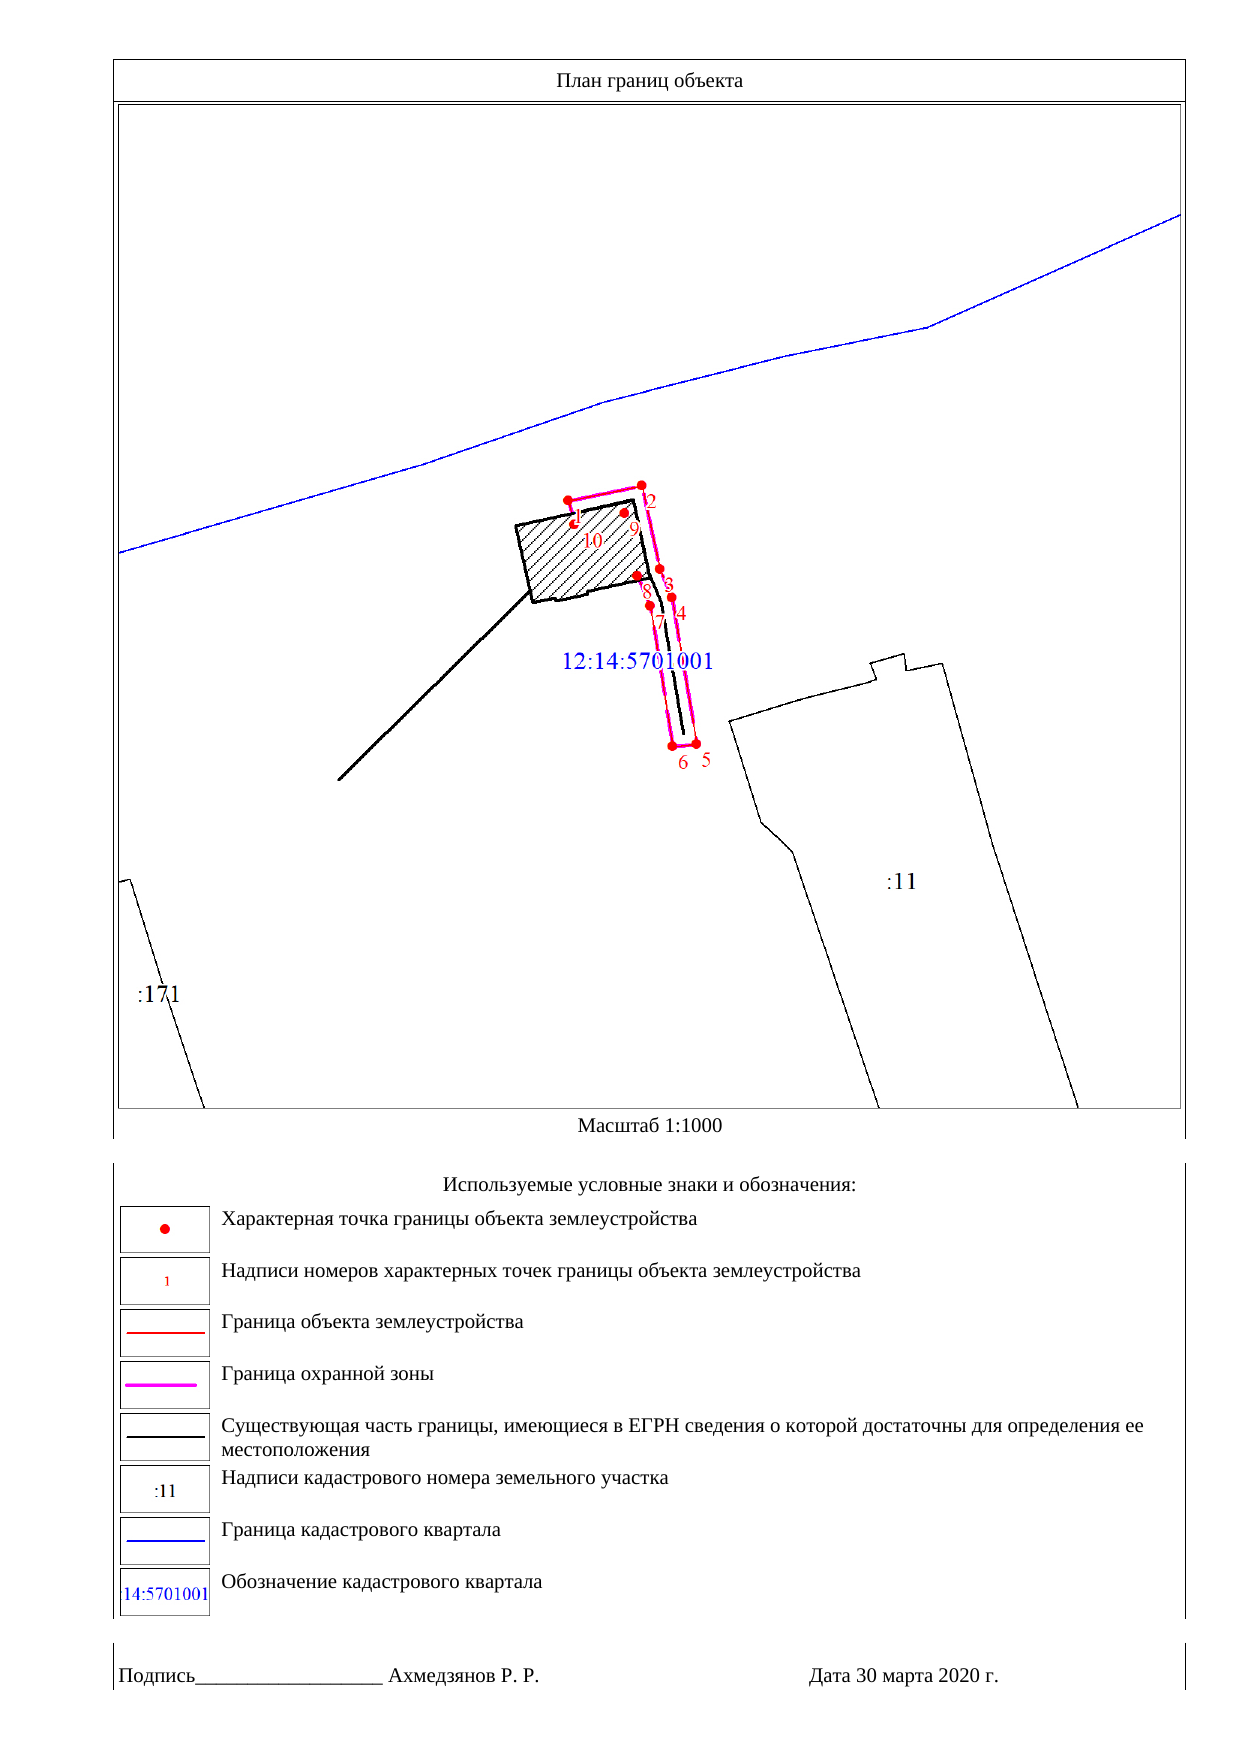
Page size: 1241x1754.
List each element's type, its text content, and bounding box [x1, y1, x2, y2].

table_cell Обозначение кадастрового квартала [217, 1567, 1185, 1618]
picture [118, 103, 1181, 1109]
picture [120, 1465, 210, 1513]
table_cell [114, 1515, 217, 1567]
picture [120, 1413, 210, 1461]
table_cell [114, 1359, 217, 1411]
table_cell [114, 102, 1185, 1111]
table_cell Надписи номеров характерных точек границы объекта землеустройства [217, 1256, 1185, 1307]
table_cell [114, 1567, 217, 1618]
table_cell Характерная точка границы объекта землеустройства [217, 1204, 1185, 1256]
picture [120, 1568, 210, 1616]
table_cell [114, 1204, 217, 1256]
table_cell [114, 1308, 217, 1359]
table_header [623, 1643, 1185, 1689]
table_cell [114, 1256, 217, 1307]
picture [120, 1206, 210, 1253]
table_cell [114, 1463, 217, 1515]
picture [120, 1257, 210, 1305]
picture [120, 1517, 210, 1565]
table_cell Надписи кадастрового номера земельного участка [217, 1463, 1185, 1515]
picture [120, 1309, 210, 1357]
table_cell Граница охранной зоны [217, 1359, 1185, 1411]
table_header Используемые условные знаки и обозначения: [114, 1163, 1185, 1204]
table_header План границ объекта [114, 60, 1185, 101]
table_cell Граница объекта землеустройства [217, 1308, 1185, 1359]
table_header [114, 1643, 622, 1689]
table_cell Масштаб 1:1000 [114, 1111, 1185, 1139]
table_cell Существующая часть границы, имеющиеся в ЕГРН сведения о которой достаточны для определения ее местоположения [217, 1411, 1185, 1463]
picture [120, 1361, 210, 1409]
table_cell Граница кадастрового квартала [217, 1515, 1185, 1567]
table_cell [114, 1411, 217, 1463]
